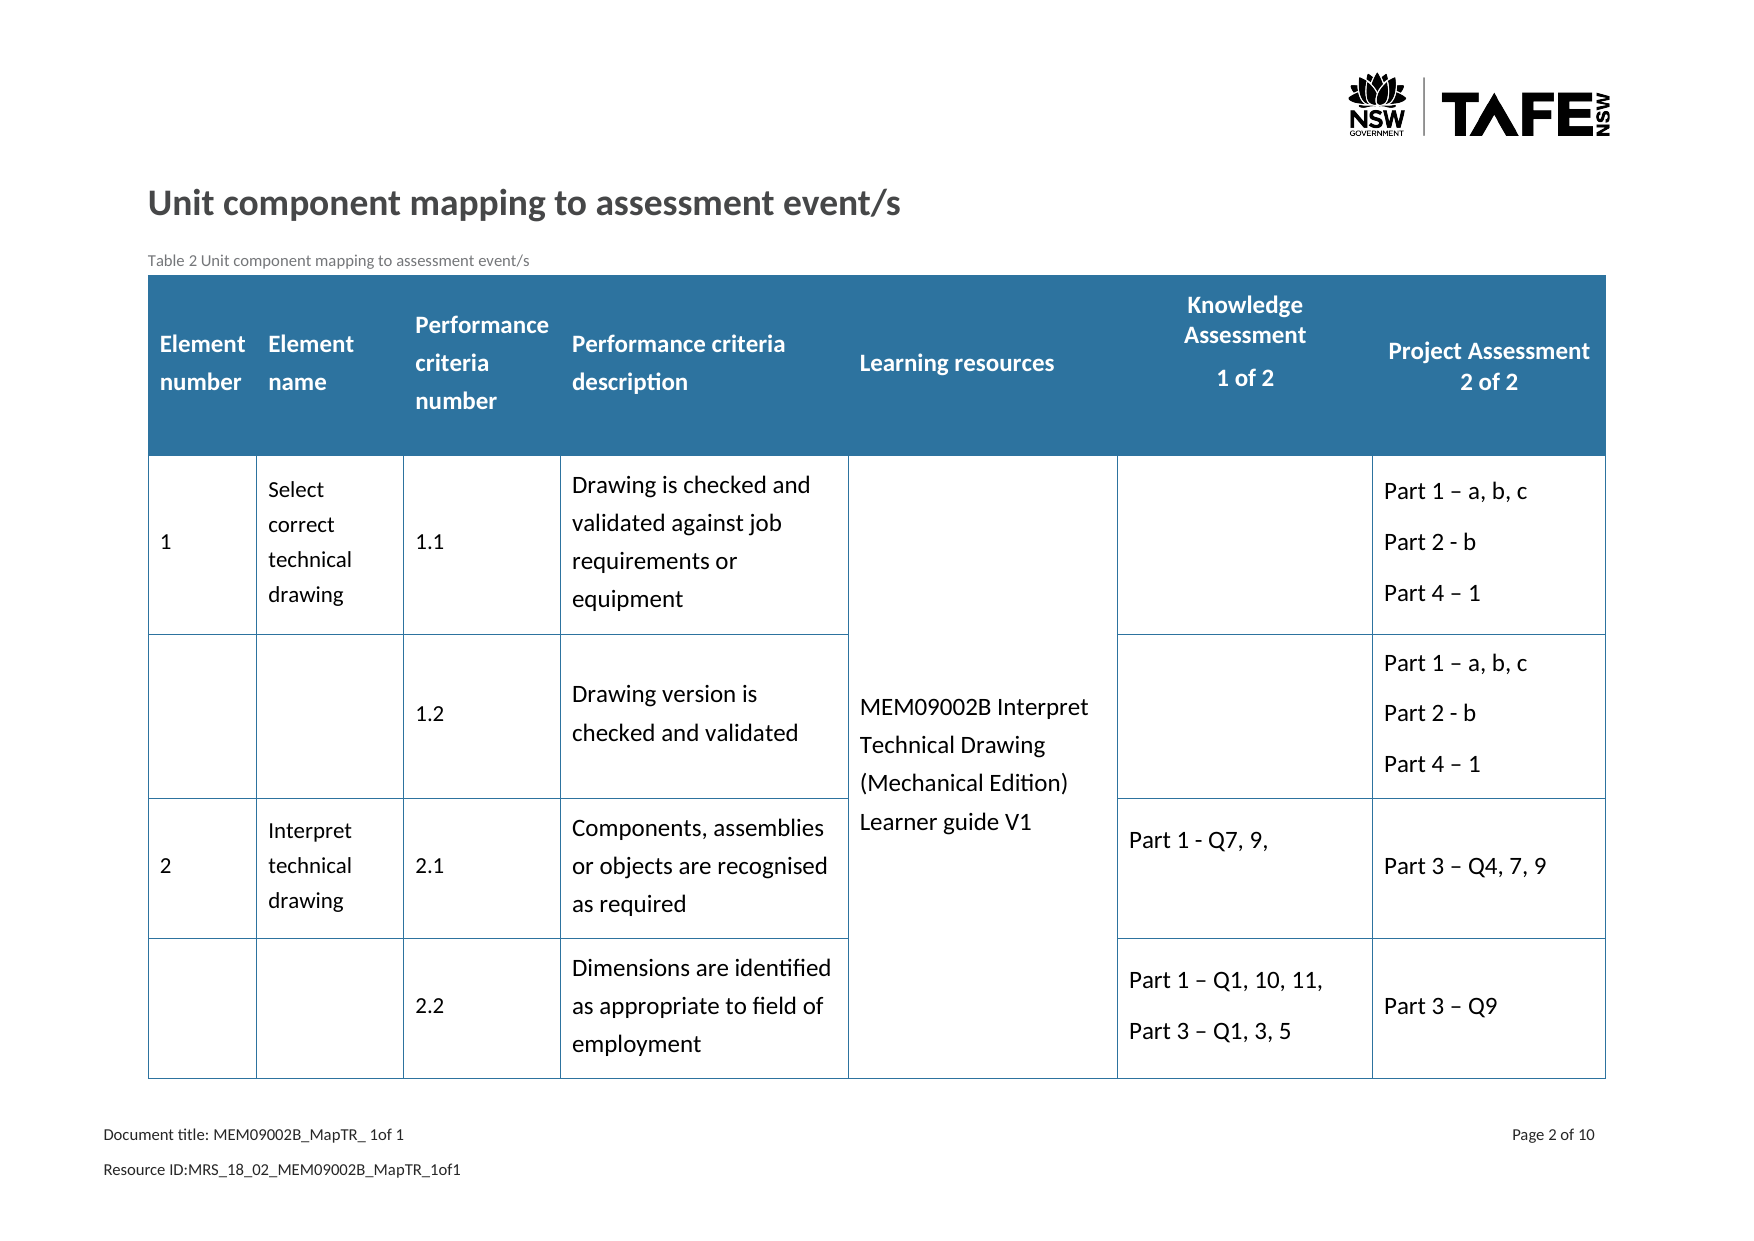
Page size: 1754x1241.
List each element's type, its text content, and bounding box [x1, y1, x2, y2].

table_cell Dimensions are identified as appropriate to field of employment [561, 939, 848, 1078]
table_cell [149, 939, 256, 1078]
table_header Element number [149, 276, 256, 455]
table_cell Components, assemblies or objects are recognised as required [561, 799, 848, 938]
table_cell Drawing version is checked and validated [561, 635, 848, 798]
table_cell Part 3 – Q4, 7, 9 [1373, 799, 1605, 938]
table_cell [149, 635, 256, 798]
text Table 2 Unit component mapping to assessment event/s [148, 250, 1606, 270]
table_cell Part 1 – a, b, c Part 2 - b Part 4 – 1 [1373, 635, 1605, 798]
table_cell Part 1 - Q7, 9, [1118, 799, 1372, 938]
table_cell [1118, 635, 1372, 798]
table_header Performance criteria description [561, 276, 848, 455]
table_header Knowledge Assessment 1 of 2 [1118, 276, 1372, 455]
table_cell [1118, 456, 1372, 633]
table_cell Part 3 – Q9 [1373, 939, 1605, 1078]
table_header Element name [257, 276, 403, 455]
table_cell 2.1 [404, 799, 560, 938]
table_header Learning resources [849, 276, 1117, 455]
table_cell 2 [149, 799, 256, 938]
table_cell Interpret technical drawing [257, 799, 403, 938]
table_cell [257, 635, 403, 798]
table_cell 1 [149, 456, 256, 633]
table_cell Drawing is checked and validated against job requirements or equipment [561, 456, 848, 633]
table_cell Part 1 – a, b, c Part 2 - b Part 4 – 1 [1373, 456, 1605, 633]
table_cell 1.1 [404, 456, 560, 633]
picture [1348, 71, 1610, 137]
table_cell Select correct technical drawing [257, 456, 403, 633]
table_cell 1.2 [404, 635, 560, 798]
table_cell MEM09002B Interpret Technical Drawing (Mechanical Edition) Learner guide V1 [849, 456, 1117, 1078]
table_cell 2.2 [404, 939, 560, 1078]
table_header Performance criteria number [404, 276, 560, 455]
table_header Project Assessment 2 of 2 [1373, 276, 1605, 455]
table_cell [257, 939, 403, 1078]
subtitle Unit component mapping to assessment event/s [148, 179, 1606, 225]
table_cell Part 1 – Q1, 10, 11, Part 3 – Q1, 3, 5 [1118, 939, 1372, 1078]
